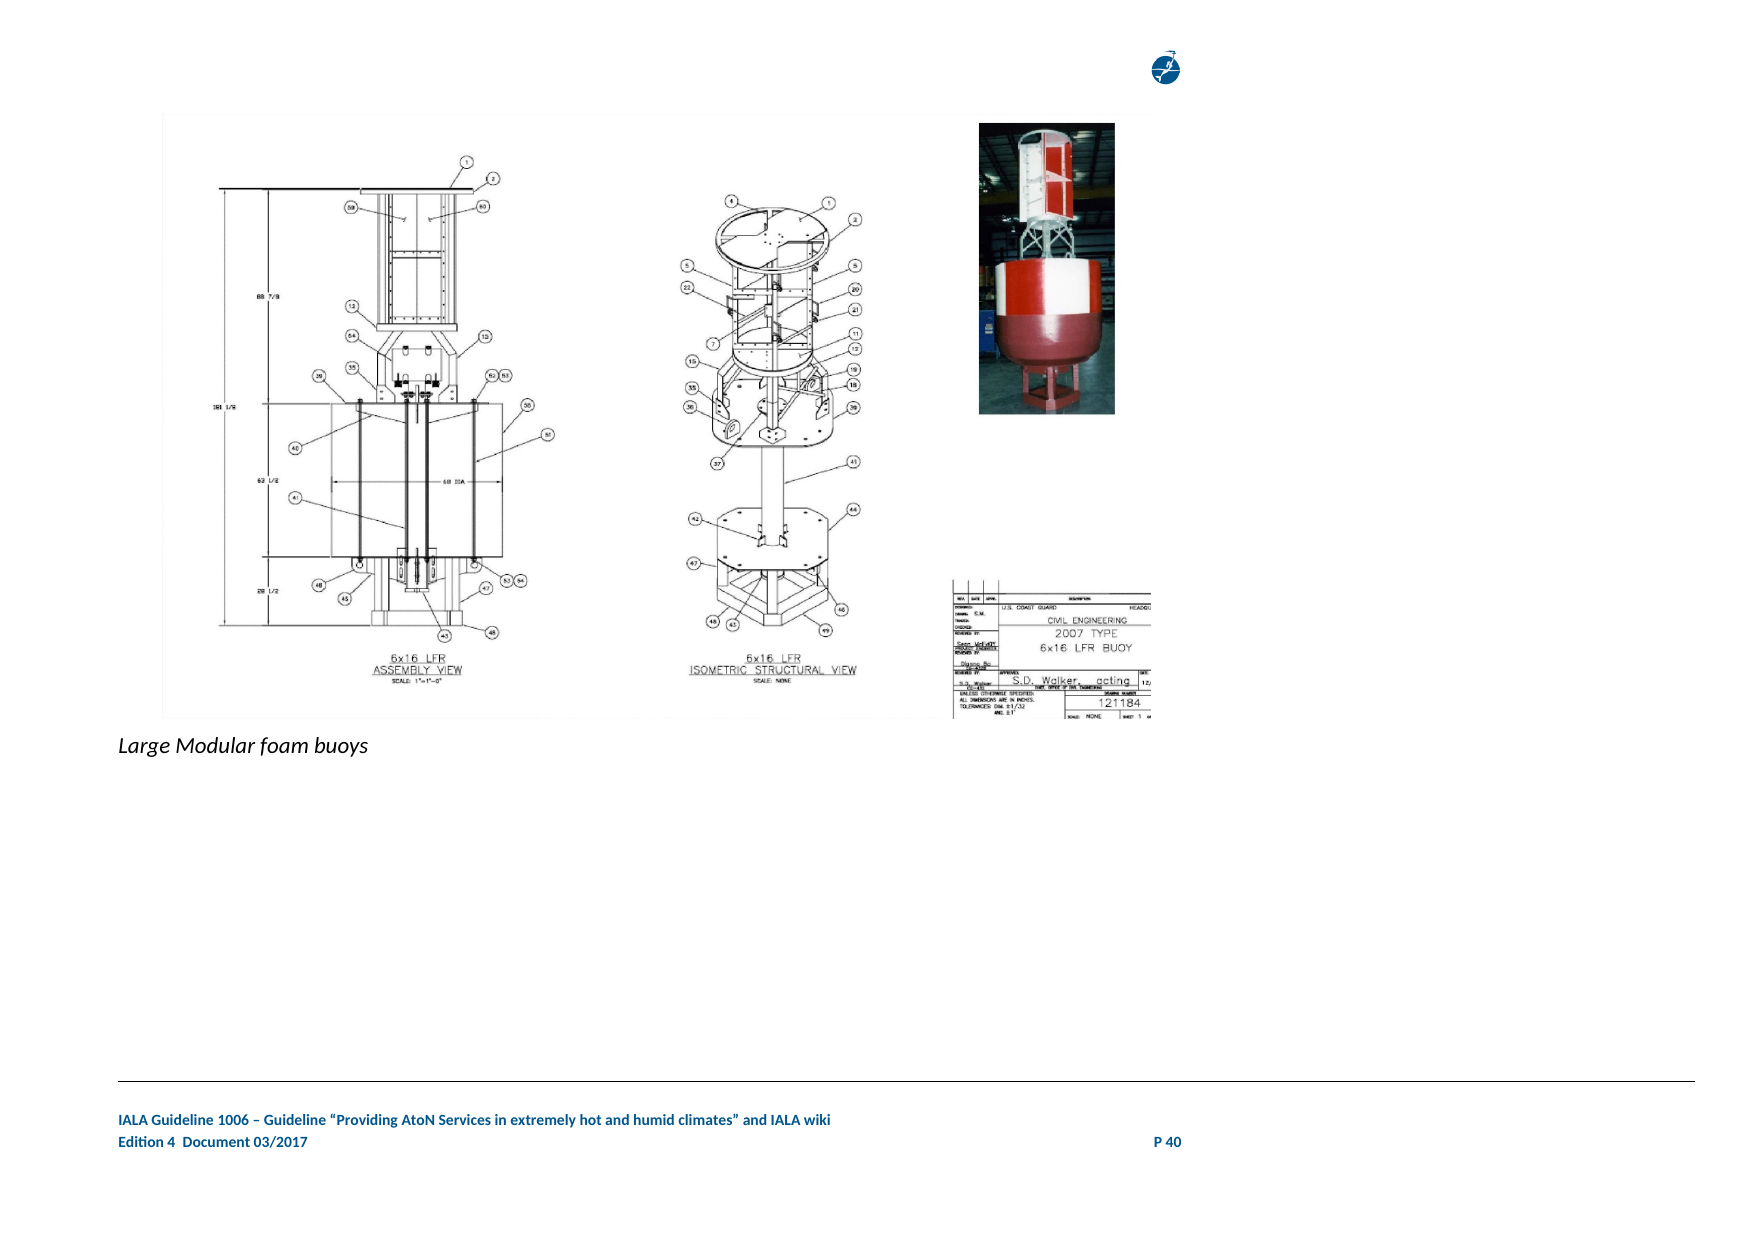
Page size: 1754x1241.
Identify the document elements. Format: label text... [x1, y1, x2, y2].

picture [162, 0, 1239, 719]
list Large Modular foam buoys [118, 731, 1695, 759]
